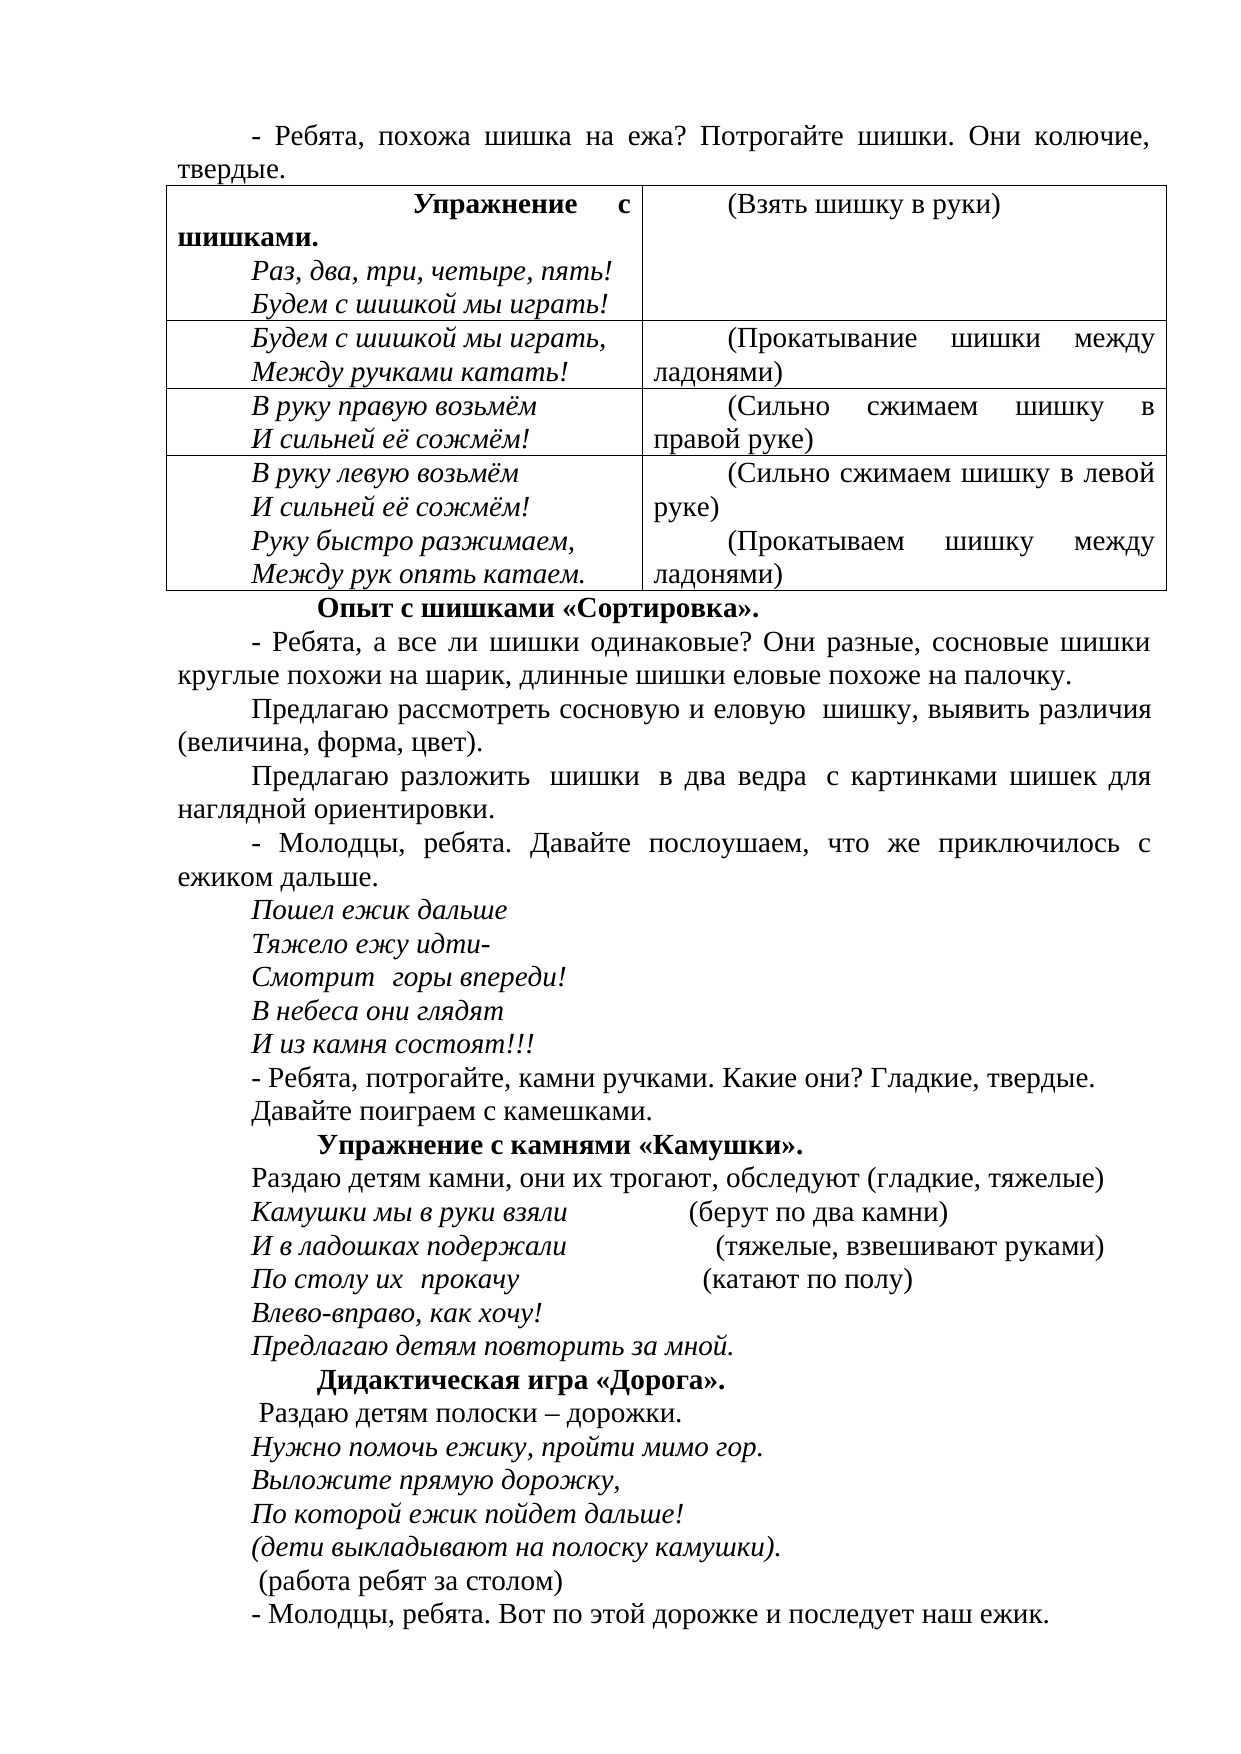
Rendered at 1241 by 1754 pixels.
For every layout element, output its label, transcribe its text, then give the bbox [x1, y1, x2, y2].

text Тяжело ежу идти- [177, 926, 1152, 959]
text И в ладошках подержали (тяжелые, взвешивают руками) [177, 1228, 1152, 1261]
text Предлагаю разложить шишки в два ведра с картинками шишек для наглядной ориентировки. [177, 758, 1152, 825]
text Раздаю детям полоски – дорожки. [177, 1395, 1152, 1429]
text (работа ребят за столом) [177, 1563, 1152, 1597]
table_cell Будем с шишкой мы играть, Между ручками катать! [167, 321, 642, 387]
text Раздаю детям камни, они их трогают, обследуют (гладкие, тяжелые) [177, 1161, 1152, 1194]
text Камушки мы в руки взяли (берут по два камни) [177, 1194, 1152, 1228]
table_header (Взять шишку в руки) [643, 186, 1166, 320]
text - Молодцы, ребята. Давайте послоушаем, что же приключилось с ежиком дальше. [177, 825, 1152, 892]
text Влево-вправо, как хочу! [177, 1295, 1152, 1328]
text Нужно помочь ежику, пройти мимо гор. [177, 1429, 1152, 1462]
text По которой ежик пойдет дальше! [177, 1496, 1152, 1529]
table_cell В руку правую возьмём И сильней её сожмём! [167, 389, 642, 455]
table_header Упражнение с шишками. Раз, два, три, четыре, пять! Будем с шишкой мы играть! [167, 186, 642, 320]
text В небеса они глядят [177, 993, 1152, 1026]
text - Ребята, потрогайте, камни ручками. Какие они? Гладкие, твердые. [177, 1060, 1152, 1093]
table_cell (Сильно сжимаем шишку в левой руке) (Прокатываем шишку между ладонями) [643, 456, 1166, 590]
text Предлагаю рассмотреть сосновую и еловую шишку, выявить различия (величина, форма, цвет). [177, 691, 1152, 758]
text - Молодцы, ребята. Вот по этой дорожке и последует наш ежик. [177, 1597, 1152, 1630]
text - Ребята, а все ли шишки одинаковые? Они разные, сосновые шишки круглые похожи на шарик, длинные шишки еловые похоже на палочку. [177, 624, 1152, 691]
text Смотрит горы впереди! [177, 959, 1152, 993]
text По столу их прокачу (катают по полу) [177, 1261, 1152, 1295]
text Пошел ежик дальше [177, 892, 1152, 926]
text (дети выкладывают на полоску камушки). [177, 1529, 1152, 1563]
text Упражнение с камнями «Камушки». [177, 1127, 1152, 1161]
text Опыт с шишками «Сортировка». [177, 591, 1152, 624]
table_cell (Сильно сжимаем шишку в правой руке) [643, 389, 1166, 455]
text Дидактическая игра «Дорога». [177, 1362, 1152, 1395]
table_cell (Прокатывание шишки между ладонями) [643, 321, 1166, 387]
text Давайте поиграем с камешками. [177, 1093, 1152, 1127]
text Предлагаю детям повторить за мной. [177, 1328, 1152, 1362]
table_cell В руку левую возьмём И сильней её сожмём! Руку быстро разжимаем, Между рук опять катаем. [167, 456, 642, 590]
text Выложите прямую дорожку, [177, 1462, 1152, 1496]
text - Ребята, похожа шишка на ежа? Потрогайте шишки. Они колючие, твердые. [177, 118, 1152, 185]
text И из камня состоят!!! [177, 1026, 1152, 1060]
